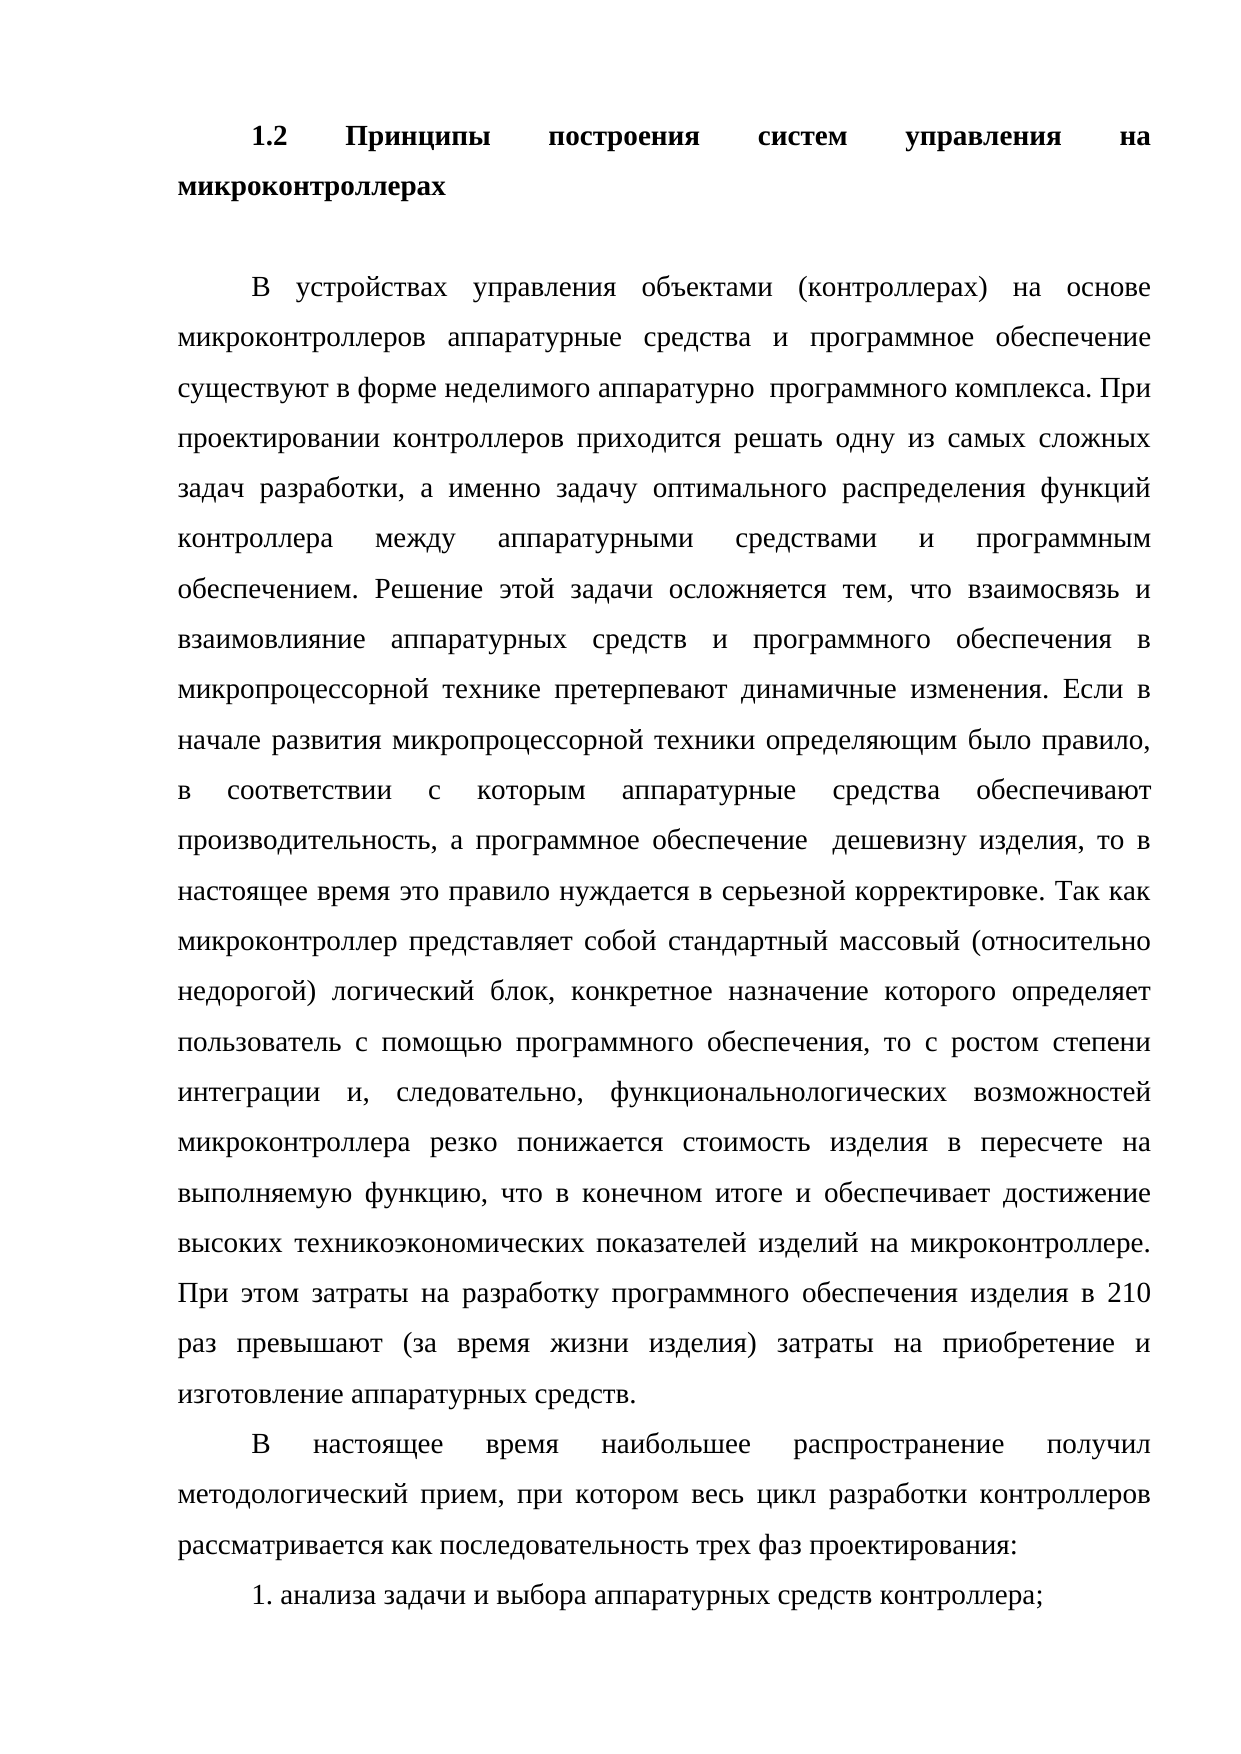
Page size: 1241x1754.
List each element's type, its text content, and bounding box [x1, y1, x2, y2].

text В настоящее время наибольшее распространение получил методологический прием, при котором весь цикл разработки контроллеров рассматривается как последовательность трех фаз проектирования: [177, 1426, 1152, 1560]
text В устройствах управления объектами (контроллерах) на основе микроконтроллеров аппаратурные средства и программное обеспечение существуют в форме неделимого аппаратурно программного комплекса. При проектировании контроллеров приходится решать одну из самых сложных задач разработки, а именно задачу оптимального распределения функций контроллера между аппаратурными средствами и программным обеспечением. Решение этой задачи осложняется тем, что взаимосвязь и взаимовлияние аппаратурных средств и программного обеспечения в микропроцессорной технике претерпевают динамичные изменения. Если в начале развития микропроцессорной техники определяющим было правило, в соответствии с которым аппаратурные средства обеспечивают производительность, а программное обеспечение дешевизну изделия, то в настоящее время это правило нуждается в серьезной корректировке. Так как микроконтроллер представляет собой стандартный массовый (относительно недорогой) логический блок, конкретное назначение которого определяет пользователь с помощью программного обеспечения, то с ростом степени интеграции и, следовательно, функциональнологических возможностей микроконтроллера резко понижается стоимость изделия в пересчете на выполняемую функцию, что в конечном итоге и обеспечивает достижение высоких техникоэкономических показателей изделий на микроконтроллере. При этом затраты на разработку программного обеспечения изделия в 210 раз превышают (за время жизни изделия) затраты на приобретение и изготовление аппаратурных средств. [177, 269, 1152, 1409]
text 1. анализа задачи и выбора аппаратурных средств контроллера; [177, 1577, 1152, 1611]
text 1.2 Принципы построения систем управления на микроконтроллерах [177, 118, 1152, 202]
